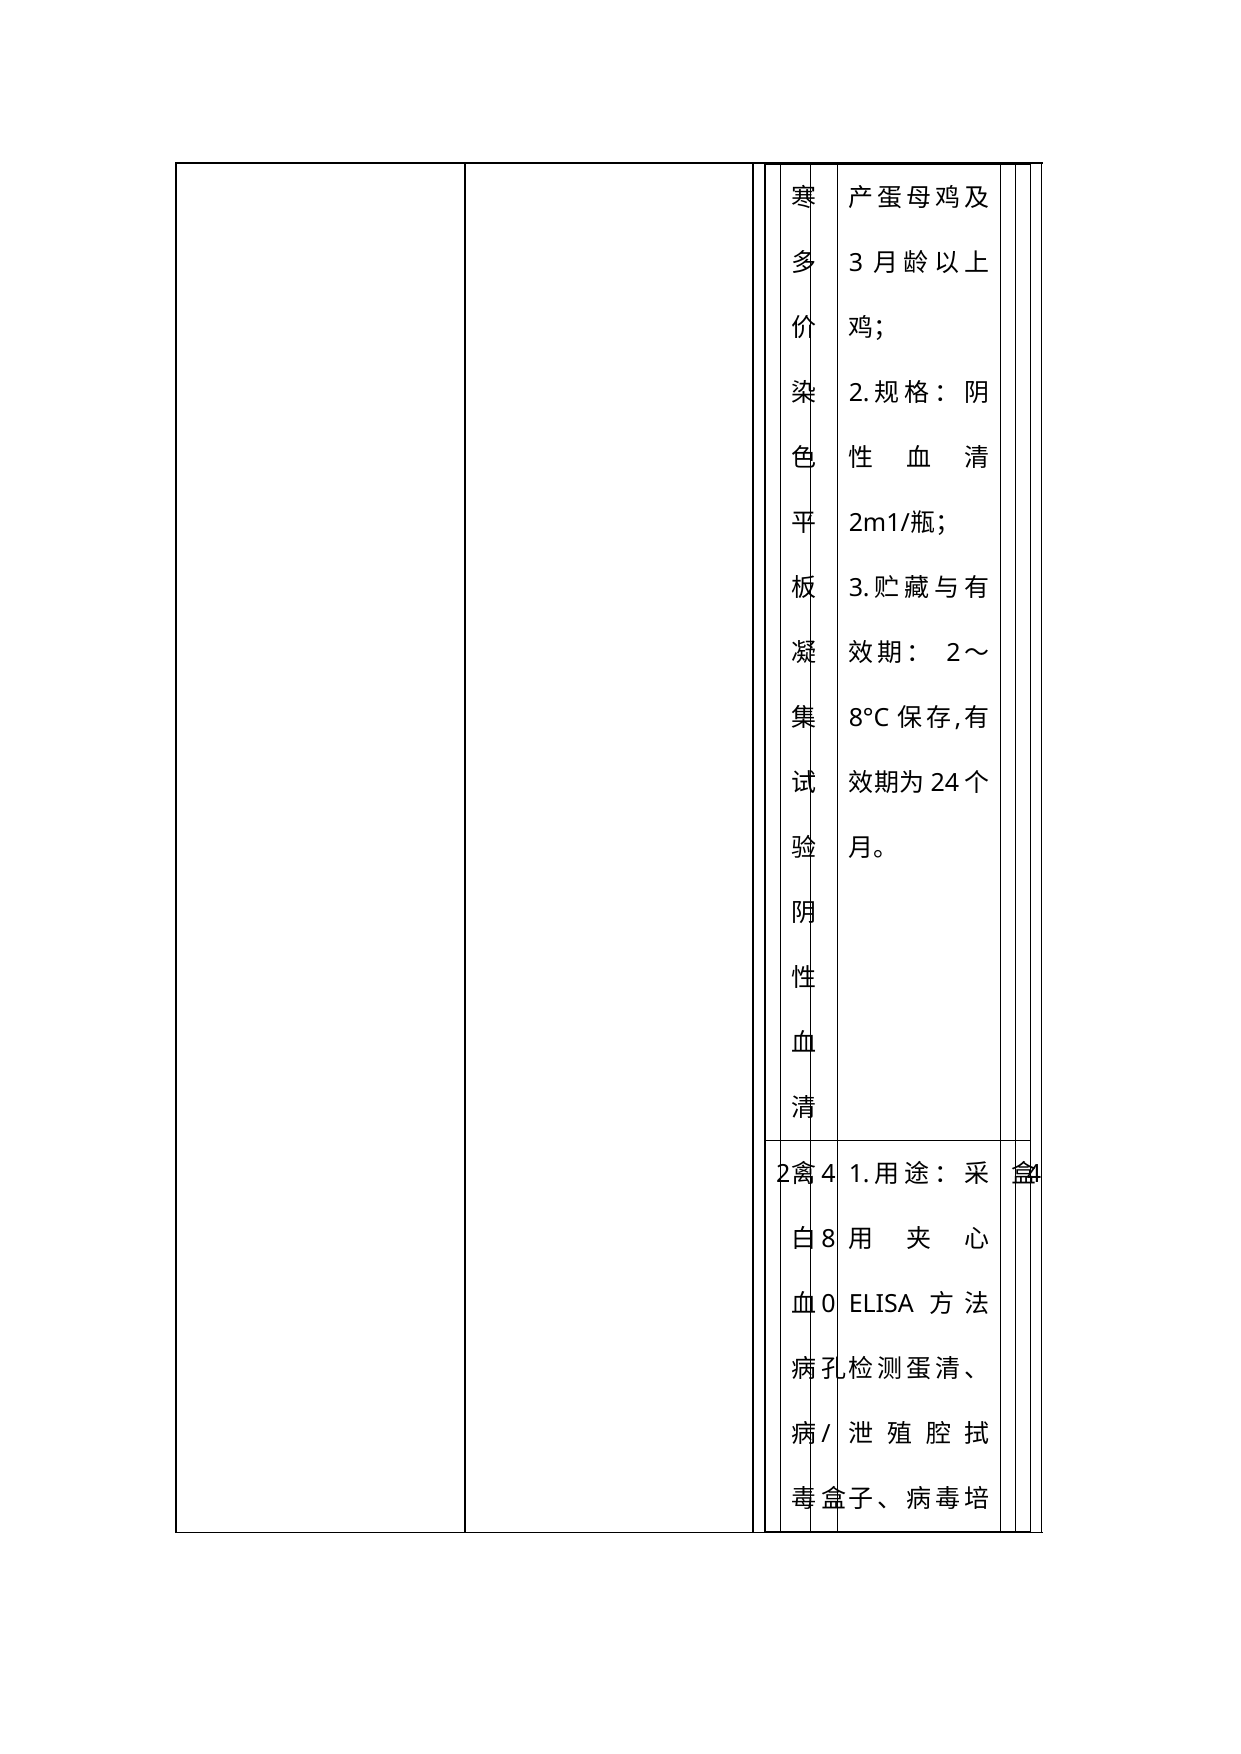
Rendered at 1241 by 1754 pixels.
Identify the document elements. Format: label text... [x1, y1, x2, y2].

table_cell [1031, 164, 1041, 1532]
table_cell [466, 164, 752, 1532]
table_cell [838, 1141, 1000, 1531]
table_cell 1 [177, 164, 464, 1532]
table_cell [1016, 165, 1030, 1140]
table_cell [754, 164, 764, 1532]
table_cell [781, 1141, 810, 1531]
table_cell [811, 1141, 837, 1531]
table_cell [781, 165, 810, 1140]
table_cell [838, 165, 1000, 1140]
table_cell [811, 165, 837, 1140]
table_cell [1001, 1141, 1015, 1531]
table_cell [1001, 165, 1015, 1140]
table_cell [1016, 1183, 1030, 1531]
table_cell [766, 165, 780, 1140]
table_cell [766, 1141, 780, 1531]
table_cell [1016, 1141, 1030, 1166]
